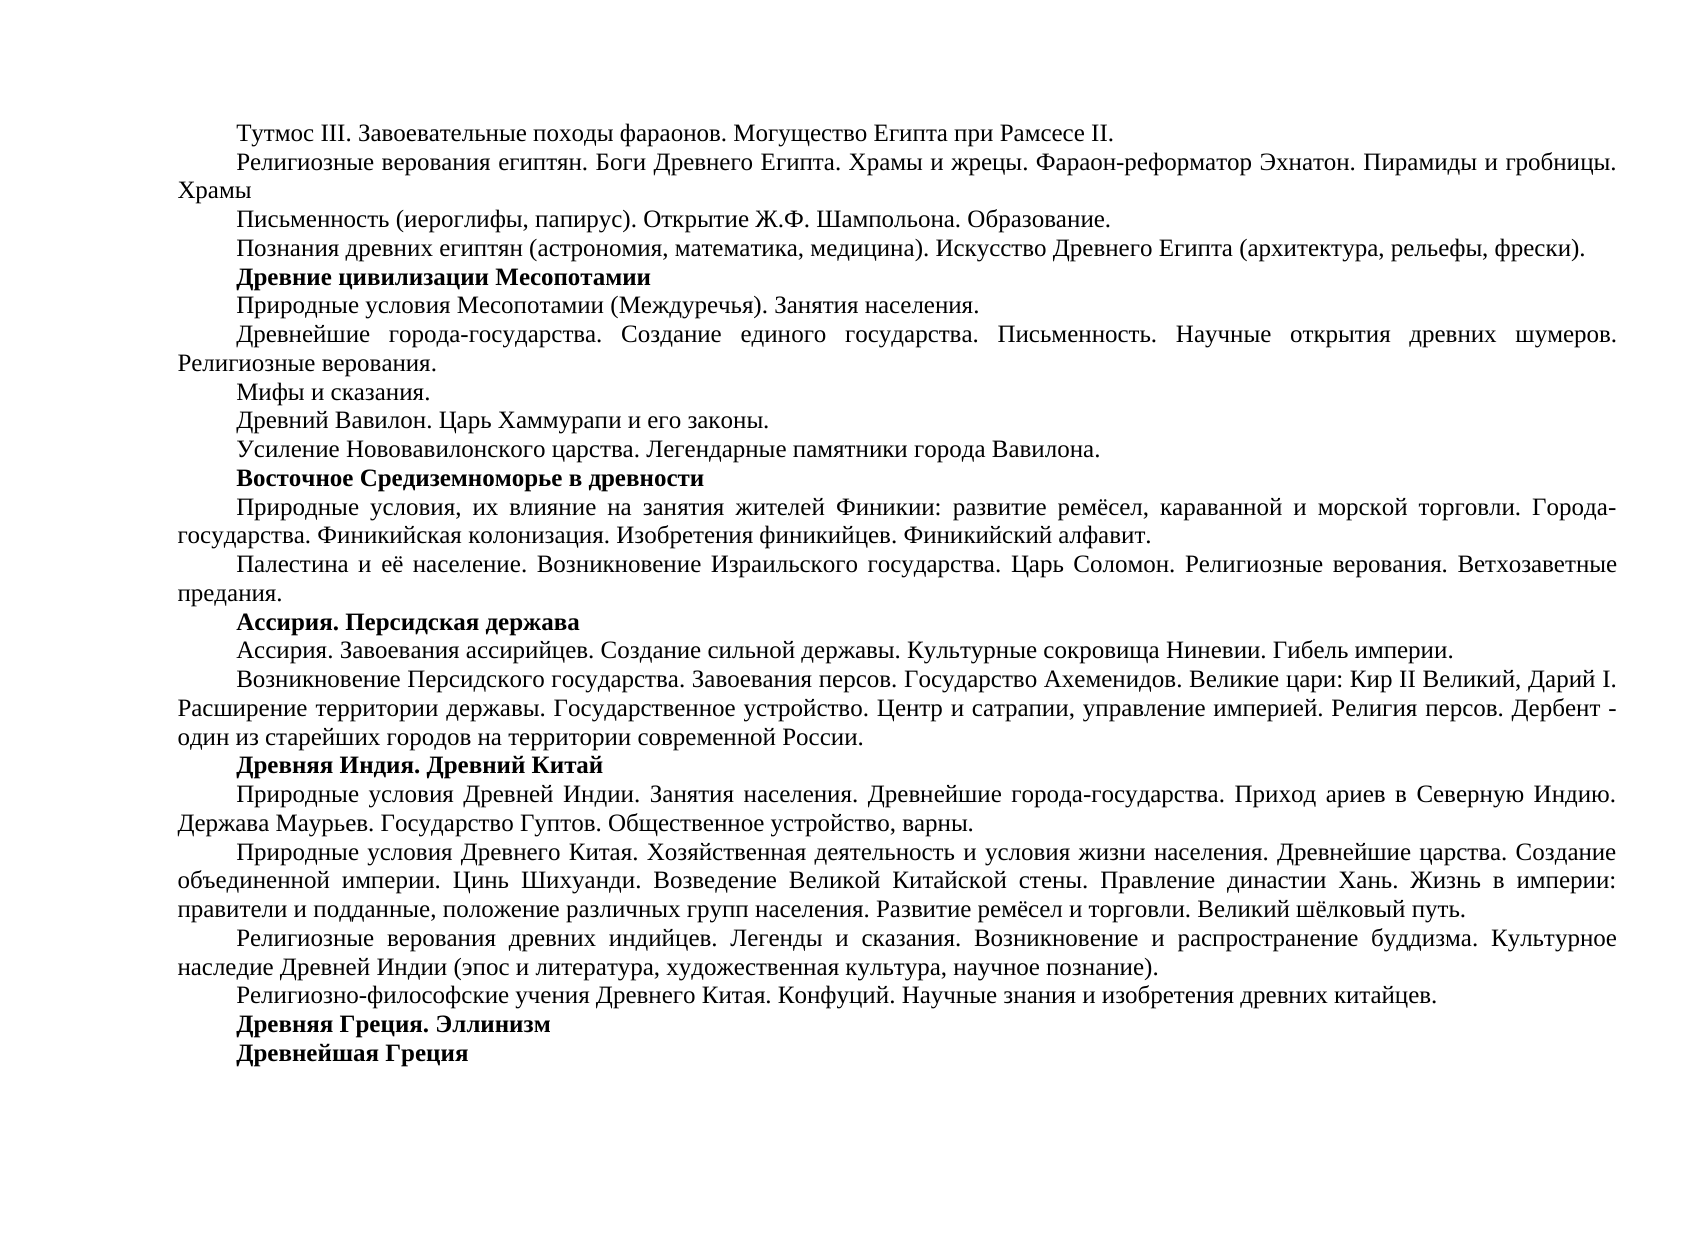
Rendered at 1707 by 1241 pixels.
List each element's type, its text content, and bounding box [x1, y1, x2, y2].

text Тутмос III. Завоевательные походы фараонов. Могущество Египта при Рамсесе II. [177, 118, 1618, 147]
text Письменность (иероглифы, папирус). Открытие Ж.Ф. Шампольона. Образование. [177, 204, 1618, 233]
text Природные условия Древней Индии. Занятия населения. Древнейшие города-государства. Приход ариев в Северную Индию. Держава Маурьев. Государство Гуптов. Общественное устройство, варны. [177, 779, 1618, 837]
text Природные условия Древнего Китая. Хозяйственная деятельность и условия жизни населения. Древнейшие царства. Создание объединенной империи. Цинь Шихуанди. Возведение Великой Китайской стены. Правление династии Хань. Жизнь в империи: правители и подданные, положение различных групп населения. Развитие ремёсел и торговли. Великий шёлковый путь. [177, 837, 1618, 923]
text Ассирия. Персидская держава [177, 607, 1618, 636]
text Древние цивилизации Месопотамии [177, 262, 1618, 291]
text Древнейшая Греция [177, 1038, 1618, 1067]
text Познания древних египтян (астрономия, математика, медицина). Искусство Древнего Египта (архитектура, рельефы, фрески). [177, 233, 1618, 262]
text Религиозные верования египтян. Боги Древнего Египта. Храмы и жрецы. Фараон-реформатор Эхнатон. Пирамиды и гробницы. Храмы [177, 147, 1618, 204]
text Древний Вавилон. Царь Хаммурапи и его законы. [177, 406, 1618, 434]
text Природные условия Месопотамии (Междуречья). Занятия населения. [177, 291, 1618, 319]
text Ассирия. Завоевания ассирийцев. Создание сильной державы. Культурные сокровища Ниневии. Гибель империи. [177, 636, 1618, 664]
text Восточное Средиземноморье в древности [177, 463, 1618, 492]
text Возникновение Персидского государства. Завоевания персов. Государство Ахеменидов. Великие цари: Кир II Великий, Дарий I. Расширение территории державы. Государственное устройство. Центр и сатрапии, управление империей. Религия персов. Дербент - один из старейших городов на территории современной России. [177, 664, 1618, 751]
text Древняя Греция. Эллинизм [177, 1009, 1618, 1038]
text Религиозно-философские учения Древнего Китая. Конфуций. Научные знания и изобретения древних китайцев. [177, 981, 1618, 1009]
text Мифы и сказания. [177, 377, 1618, 406]
text Усиление Нововавилонского царства. Легендарные памятники города Вавилона. [177, 434, 1618, 463]
text Палестина и её население. Возникновение Израильского государства. Царь Соломон. Религиозные верования. Ветхозаветные предания. [177, 549, 1618, 607]
text Религиозные верования древних индийцев. Легенды и сказания. Возникновение и распространение буддизма. Культурное наследие Древней Индии (эпос и литература, художественная культура, научное познание). [177, 923, 1618, 981]
text Природные условия, их влияние на занятия жителей Финикии: развитие ремёсел, караванной и морской торговли. Города-государства. Финикийская колонизация. Изобретения финикийцев. Финикийский алфавит. [177, 492, 1618, 549]
text Древняя Индия. Древний Китай [177, 751, 1618, 779]
text Древнейшие города-государства. Создание единого государства. Письменность. Научные открытия древних шумеров. Религиозные верования. [177, 319, 1618, 377]
